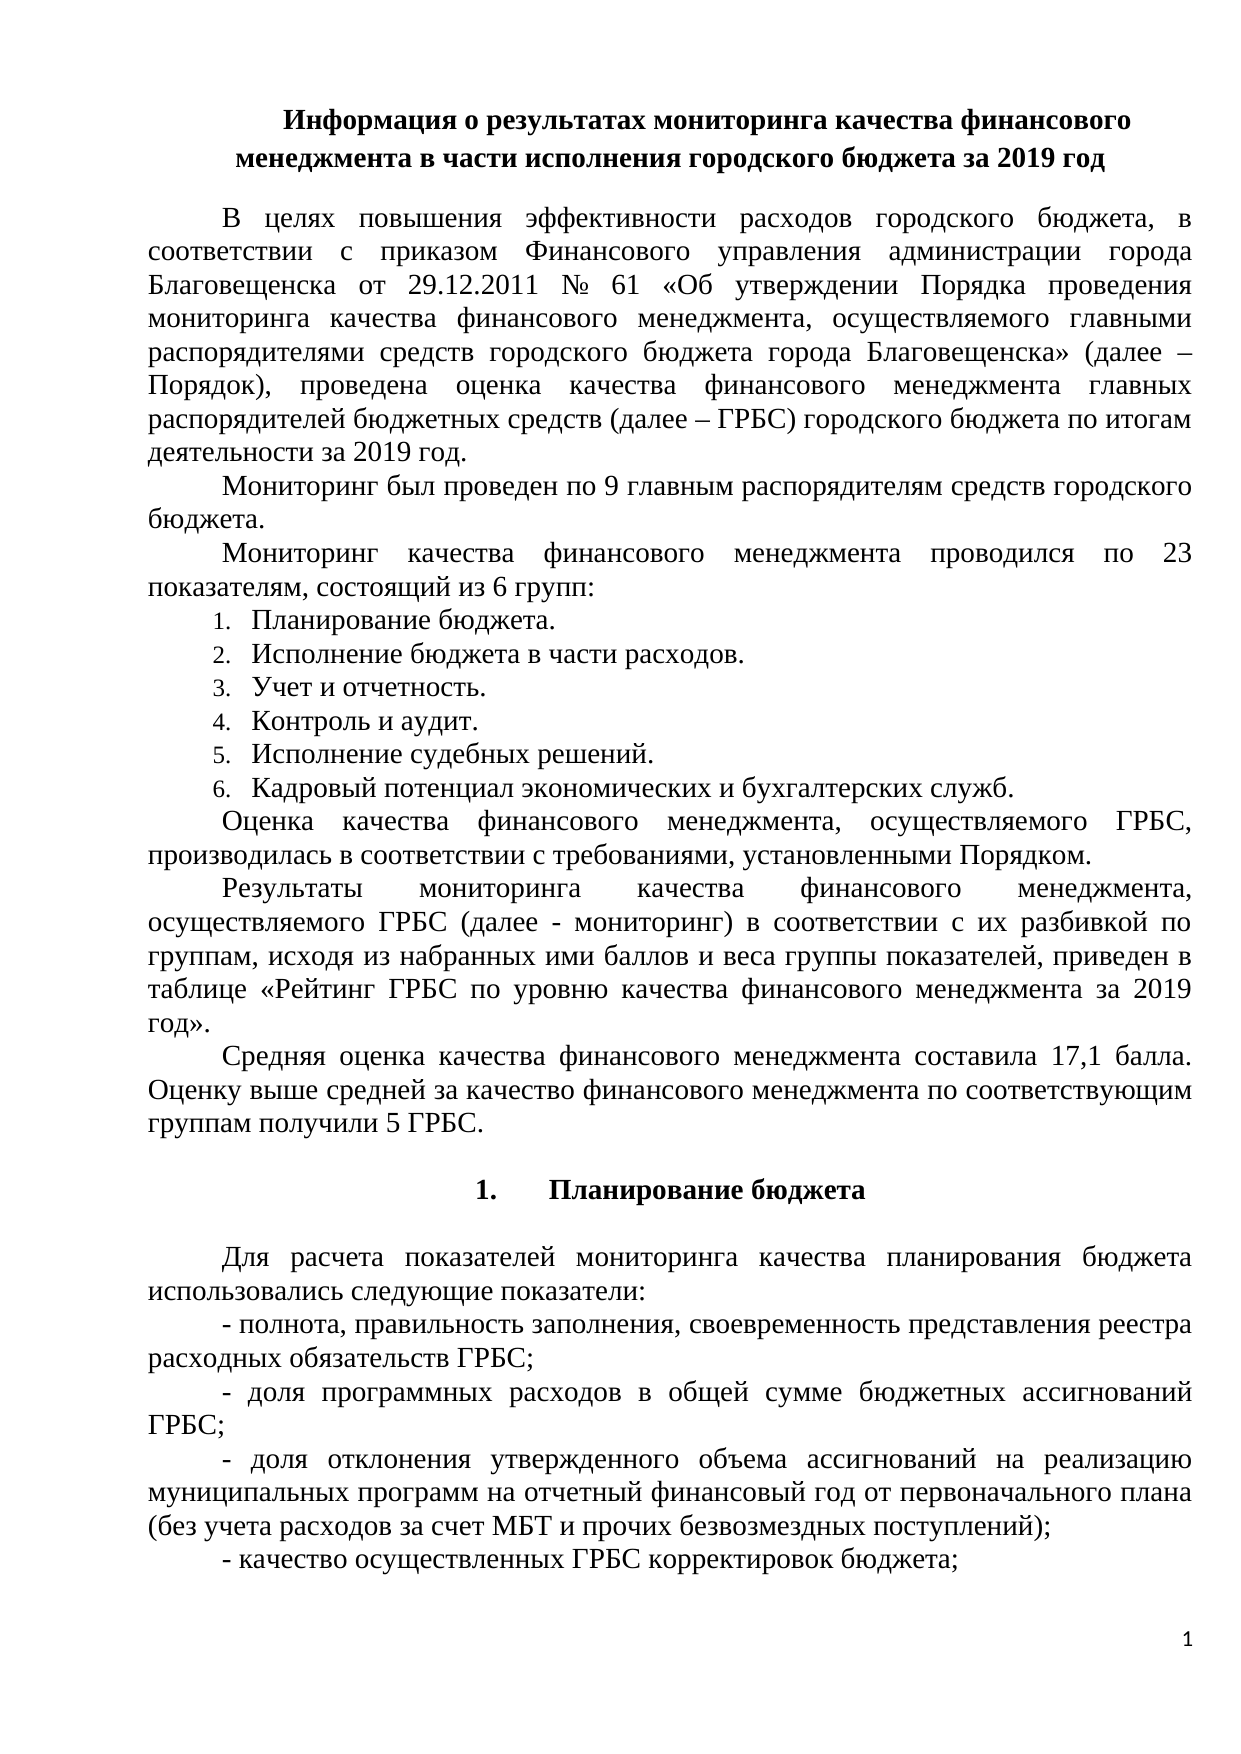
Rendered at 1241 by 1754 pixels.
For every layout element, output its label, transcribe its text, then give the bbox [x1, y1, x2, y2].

text В целях повышения эффективности расходов городского бюджета, в соответствии с приказом Финансового управления администрации города Благовещенска от 29.12.2011 № 61 «Об утверждении Порядка проведения мониторинга качества финансового менеджмента, осуществляемого главными распорядителями средств городского бюджета города Благовещенска» (далее – Порядок), проведена оценка качества финансового менеджмента главных распорядителей бюджетных средств (далее – ГРБС) городского бюджета по итогам деятельности за 2019 год. [148, 200, 1193, 468]
list Кадровый потенциал экономических и бухгалтерских служб. [222, 770, 1193, 803]
text - полнота, правильность заполнения, своевременность представления реестра расходных обязательств ГРБС; [148, 1307, 1193, 1374]
list Исполнение судебных решений. [222, 736, 1193, 770]
text Для расчета показателей мониторинга качества планирования бюджета использовались следующие показатели: [148, 1239, 1193, 1307]
text Оценка качества финансового менеджмента, осуществляемого ГРБС, производилась в соответствии с требованиями, установленными Порядком. [148, 803, 1193, 871]
text Информация о результатах мониторинга качества финансового менеджмента в части исполнения городского бюджета за 2019 год [148, 102, 1193, 174]
text Средняя оценка качества финансового менеджмента составила 17,1 балла. Оценку выше средней за качество финансового менеджмента по соответствующим группам получили 5 ГРБС. [148, 1038, 1193, 1139]
text Мониторинг был проведен по 9 главным распорядителям средств городского бюджета. [148, 468, 1193, 535]
text - доля отклонения утвержденного объема ассигнований на реализацию муниципальных программ на отчетный финансовый год от первоначального плана (без учета расходов за счет МБТ и прочих безвозмездных поступлений); [148, 1441, 1193, 1541]
list Планирование бюджета. [222, 602, 1193, 636]
list Планирование бюджета [148, 1172, 1193, 1206]
text - доля программных расходов в общей сумме бюджетных ассигнований ГРБС; [148, 1374, 1193, 1441]
text Мониторинг качества финансового менеджмента проводился по 23 показателям, состоящий из 6 групп: [148, 535, 1193, 602]
list Учет и отчетность. [222, 669, 1193, 703]
list Контроль и аудит. [222, 703, 1193, 736]
text Результаты мониторинга качества финансового менеджмента, осуществляемого ГРБС (далее - мониторинг) в соответствии с их разбивкой по группам, исходя из набранных ими баллов и веса группы показателей, приведен в таблице «Рейтинг ГРБС по уровню качества финансового менеджмента за 2019 год». [148, 871, 1193, 1038]
list Исполнение бюджета в части расходов. [222, 636, 1193, 669]
text - качество осуществленных ГРБС корректировок бюджета; [148, 1541, 1193, 1575]
